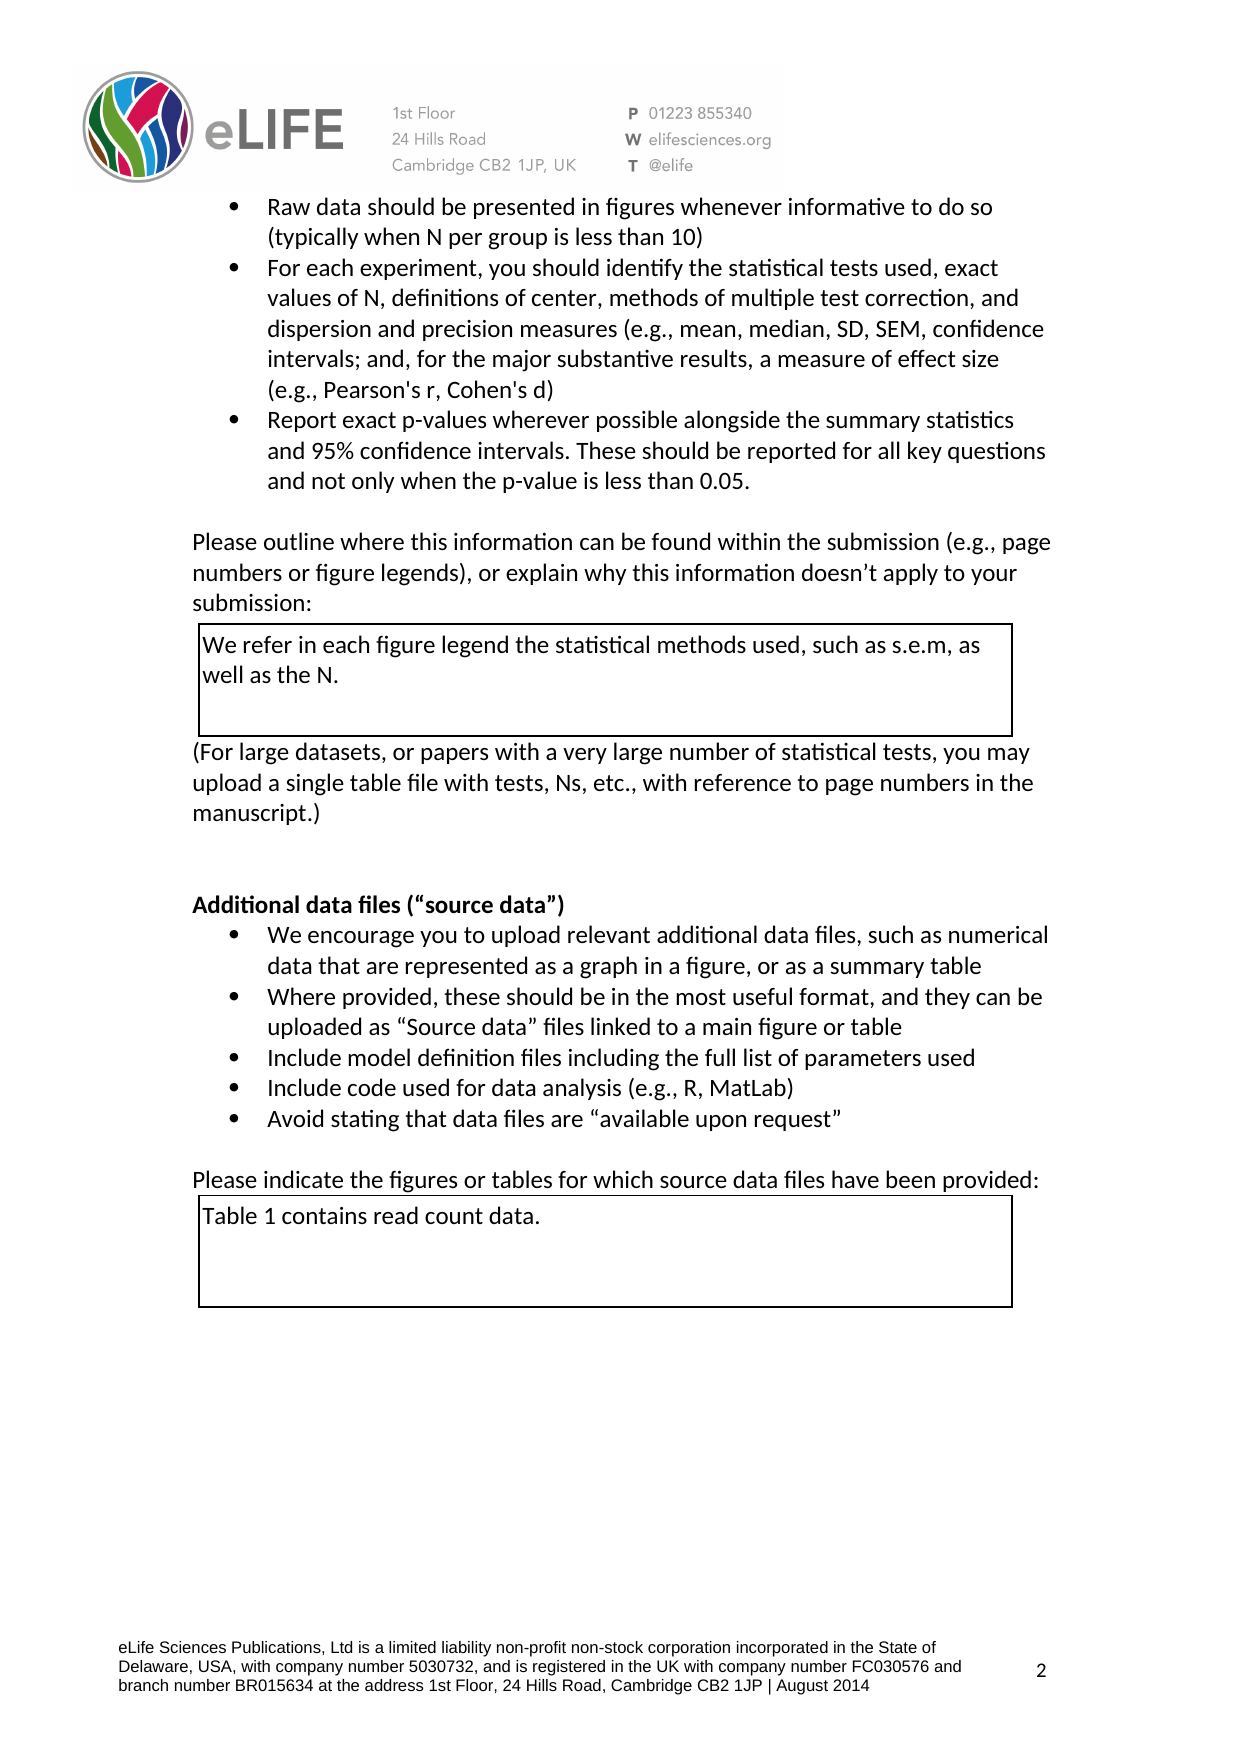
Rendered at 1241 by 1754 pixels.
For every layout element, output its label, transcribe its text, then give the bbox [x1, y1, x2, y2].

list For each experiment, you should identify the statistical tests used, exact values of N, definitions of center, methods of multiple test correction, and dispersion and precision measures (e.g., mean, median, SD, SEM, confidence intervals; and, for the major substantive results, a measure of effect size (e.g., Pearson's r, Cohen's d) [229, 252, 1053, 404]
list Avoid stating that data files are “available upon request” [229, 1103, 1053, 1133]
picture [73, 59, 784, 191]
list Raw data should be presented in figures whenever informative to do so (typically when N per group is less than 10) [229, 191, 1053, 252]
text Please indicate the figures or tables for which source data files have been provided: [192, 1164, 1053, 1194]
list We encourage you to upload relevant additional data files, such as numerical data that are represented as a graph in a figure, or as a summary table [229, 920, 1053, 981]
text Additional data files (“source data”) [192, 889, 1053, 920]
list Report exact p-values wherever possible alongside the summary statistics and 95% confidence intervals. These should be reported for all key questions and not only when the p-value is less than 0.05. [229, 404, 1053, 496]
list Where provided, these should be in the most useful format, and they can be uploaded as “Source data” files linked to a main figure or table [229, 981, 1053, 1042]
list Include code used for data analysis (e.g., R, MatLab) [229, 1072, 1053, 1103]
text Table 1 contains read count data. [200, 1198, 1011, 1233]
text (For large datasets, or papers with a very large number of statistical tests, you may upload a single table file with tests, Ns, etc., with reference to page numbers in the manuscript.) [192, 638, 1053, 828]
list Include model definition files including the full list of parameters used [229, 1042, 1053, 1072]
text We refer in each figure legend the statistical methods used, such as s.e.m, as well as the N. [200, 627, 1011, 692]
text Please outline where this information can be found within the submission (e.g., page numbers or figure legends), or explain why this information doesn’t apply to your submission: [192, 527, 1053, 618]
